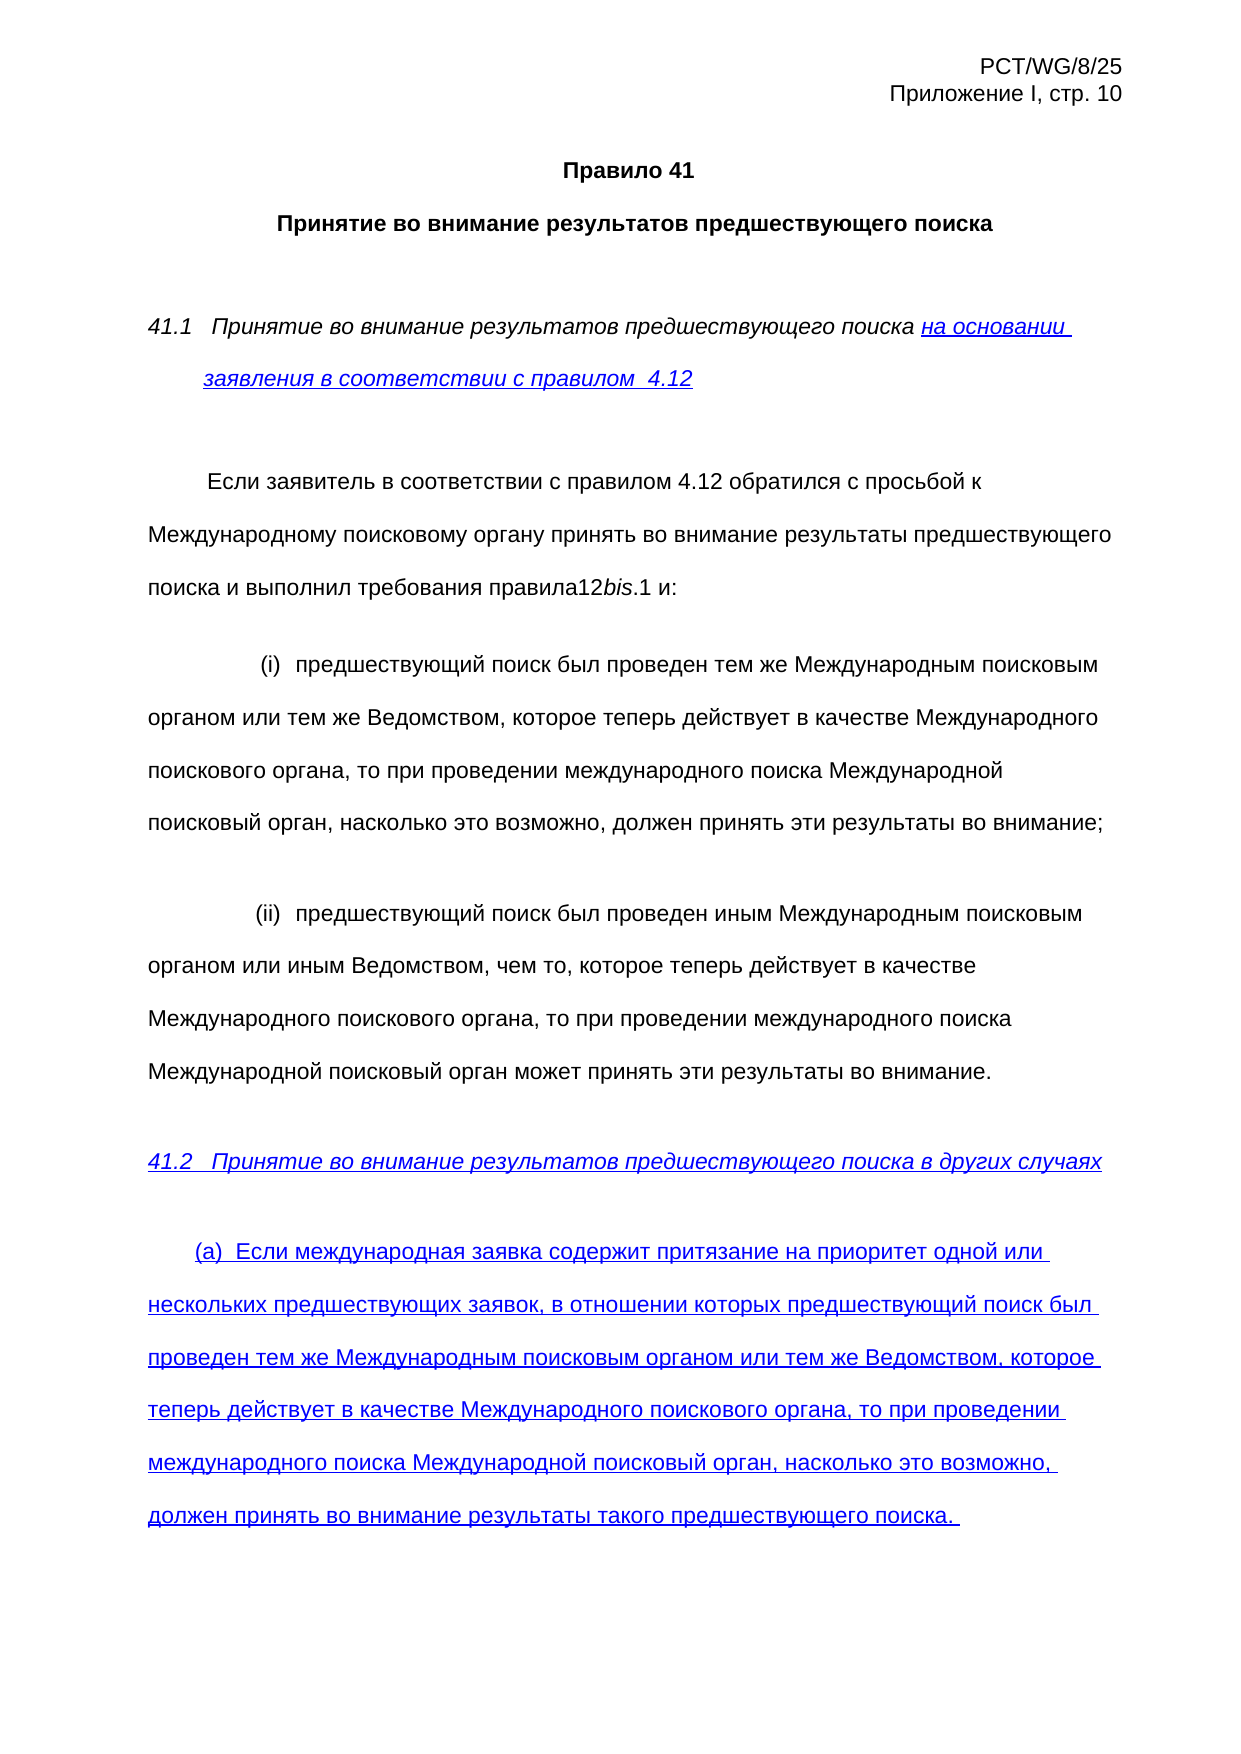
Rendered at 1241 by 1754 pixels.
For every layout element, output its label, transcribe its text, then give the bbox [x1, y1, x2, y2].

text 41.1 Принятие во внимание результатов предшествующего поиска на основании заявления в соответствии с правилом 4.12 [148, 313, 1122, 392]
text (a) Если международная заявка содержит притязание на приоритет одной или нескольких предшествующих заявок, в отношении которых предшествующий поиск был проведен тем же Международным поисковым органом или тем же Ведомством, которое теперь действует в качестве Международного поискового органа, то при проведении международного поиска Международной поисковый орган, насколько это возможно, должен принять во внимание результаты такого предшествующего поиска. [148, 1238, 1122, 1528]
text (ii) предшествующий поиск был проведен иным Международным поисковым органом или иным Ведомством, чем то, которое теперь действует в качестве Международного поискового органа, то при проведении международного поиска Международной поисковый орган может принять эти результаты во внимание. [148, 899, 1122, 1084]
title Правило 41 Принятие во внимание результатов предшествующего поиска [148, 157, 1122, 236]
text Если заявитель в соответствии с правилом 4.12 обратился с просьбой к Международному поисковому органу принять во внимание результаты предшествующего поиска и выполнил требования правила12bis.1 и: [148, 468, 1122, 600]
text (i) предшествующий поиск был проведен тем же Международным поисковым органом или тем же Ведомством, которое теперь действует в качестве Международного поискового органа, то при проведении международного поиска Международной поисковый орган, насколько это возможно, должен принять эти результаты во внимание; [148, 651, 1122, 836]
title 41.2 Принятие во внимание результатов предшествующего поиска в других случаях [148, 1148, 1122, 1174]
